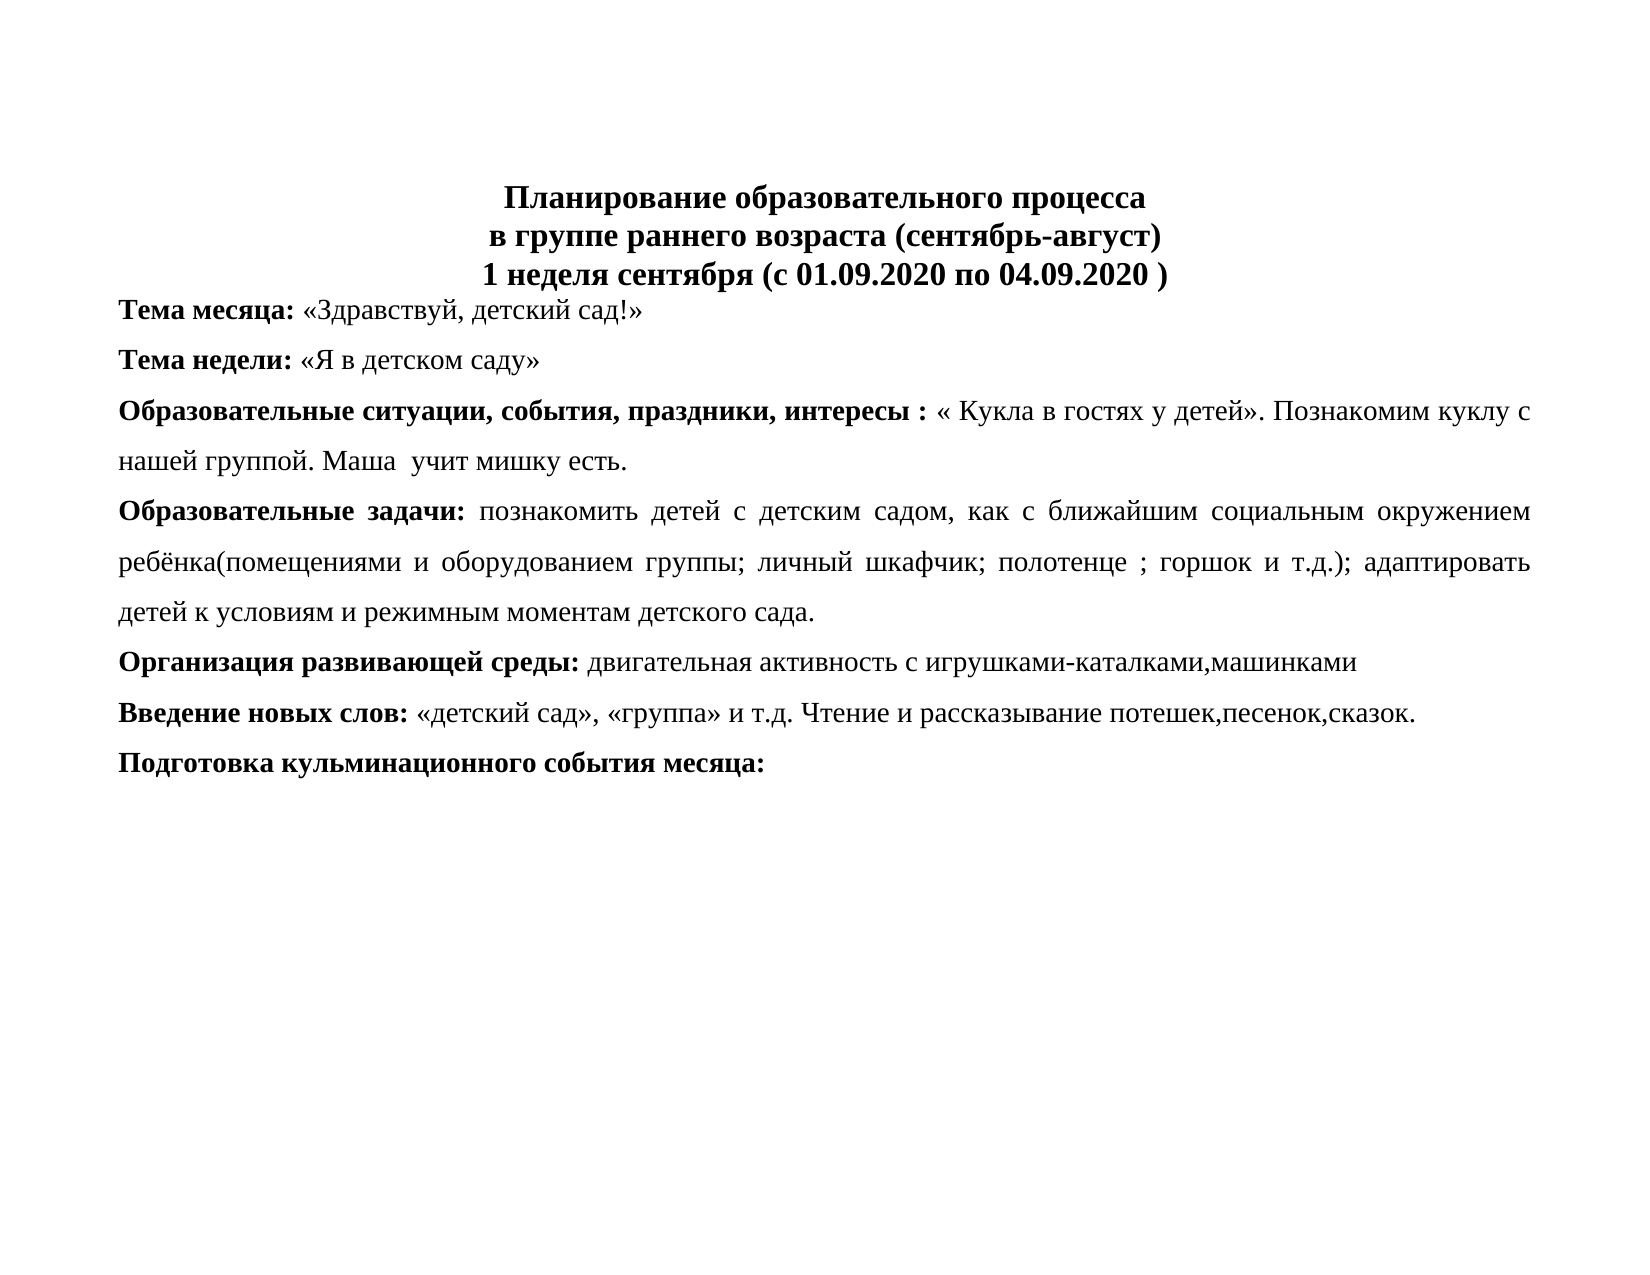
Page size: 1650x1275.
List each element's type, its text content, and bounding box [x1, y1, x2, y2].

text Образовательные ситуации, события, праздники, интересы : « Кукла в гостях у детей». Познакомим куклу с нашей группой. Маша учит мишку есть. [118, 393, 1532, 477]
text Организация развивающей среды: двигательная активность с игрушками-каталками,машинками [118, 644, 1532, 678]
text Тема месяца: «Здравствуй, детский сад!» [118, 292, 1532, 326]
text Подготовка кульминационного события месяца: [118, 745, 1532, 778]
text Тема недели: «Я в детском саду» [118, 342, 1532, 376]
text 1 неделя сентября (с 01.09.2020 по 04.09.2020 ) [118, 254, 1532, 292]
text Образовательные задачи: познакомить детей с детским садом, как с ближайшим социальным окружением ребёнка(помещениями и оборудованием группы; личный шкафчик; полотенце ; горшок и т.д.); адаптировать детей к условиям и режимным моментам детского сада. [118, 493, 1532, 628]
text Планирование образовательного процесса [118, 177, 1532, 216]
text Введение новых слов: «детский сад», «группа» и т.д. Чтение и рассказывание потешек,песенок,сказок. [118, 695, 1532, 728]
text в группе раннего возраста (сентябрь-август) [118, 216, 1532, 254]
